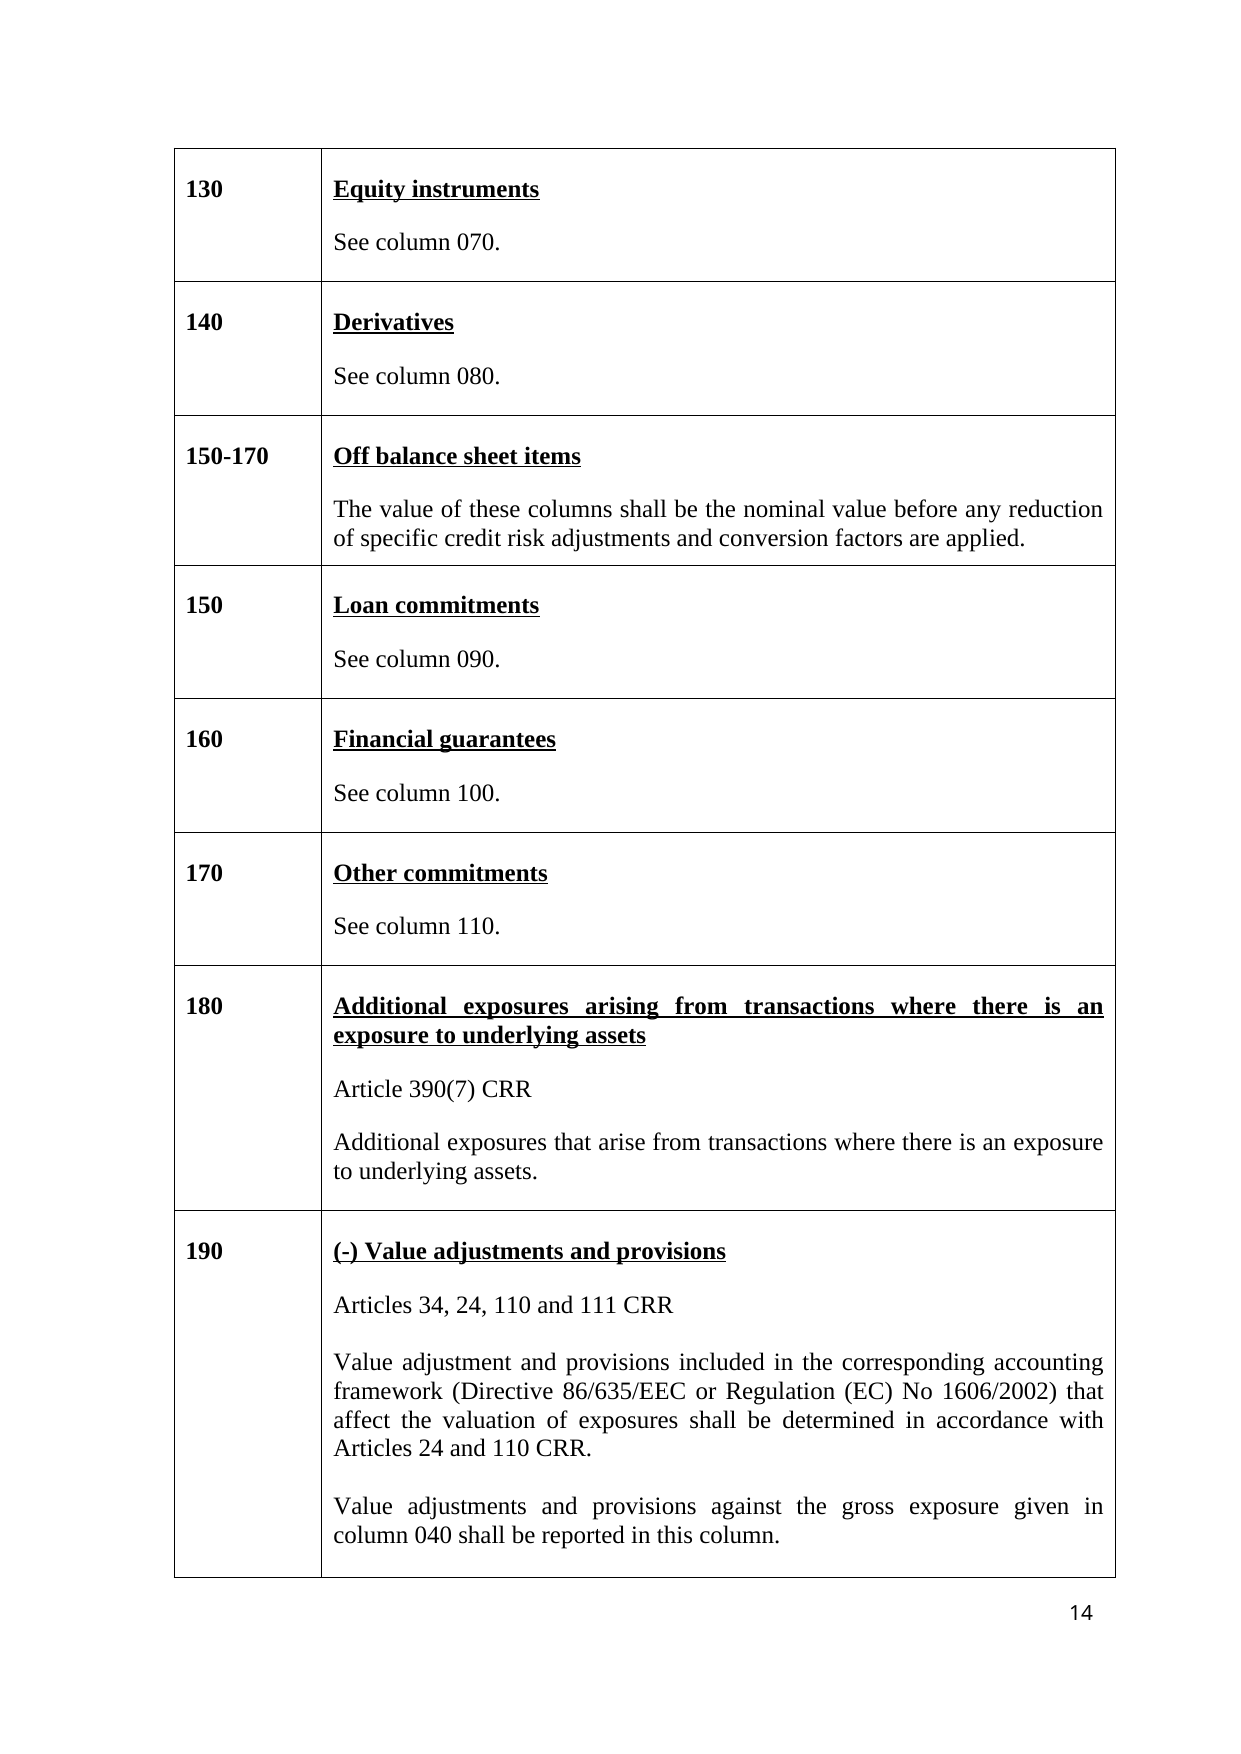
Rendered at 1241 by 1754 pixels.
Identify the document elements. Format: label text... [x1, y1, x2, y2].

table_cell Loan commitments See column 090. [322, 566, 1115, 698]
table_cell Equity instruments See column 070. [322, 149, 1115, 281]
table_cell 130 [175, 149, 321, 281]
table_cell Other commitments See column 110. [322, 833, 1115, 965]
table_cell 150 [175, 566, 321, 698]
table_cell 160 [175, 699, 321, 832]
table_cell 170 [175, 833, 321, 965]
table_cell 140 [175, 282, 321, 415]
table_cell (-) Value adjustments and provisions Articles 34, 24, 110 and 111 CRR Value adjustment and provisions included in the corresponding accounting framework (Directive 86/635/EEC or Regulation (EC) No 1606/2002) that affect the valuation of exposures shall be determined in accordance with Articles 24 and 110 CRR. Value adjustments and provisions against the gross exposure given in column 040 shall be reported in this column. [322, 1211, 1115, 1577]
table_cell 190 [175, 1211, 321, 1577]
table_cell 180 [175, 966, 321, 1210]
table_cell Derivatives See column 080. [322, 282, 1115, 415]
table_cell Off balance sheet items The value of these columns shall be the nominal value before any reduction of specific credit risk adjustments and conversion factors are applied. [322, 416, 1115, 564]
table_cell 150-170 [175, 416, 321, 564]
table_cell Financial guarantees See column 100. [322, 699, 1115, 832]
table_cell Additional exposures arising from transactions where there is an exposure to underlying assets Article 390(7) CRR Additional exposures that arise from transactions where there is an exposure to underlying assets. [322, 966, 1115, 1210]
